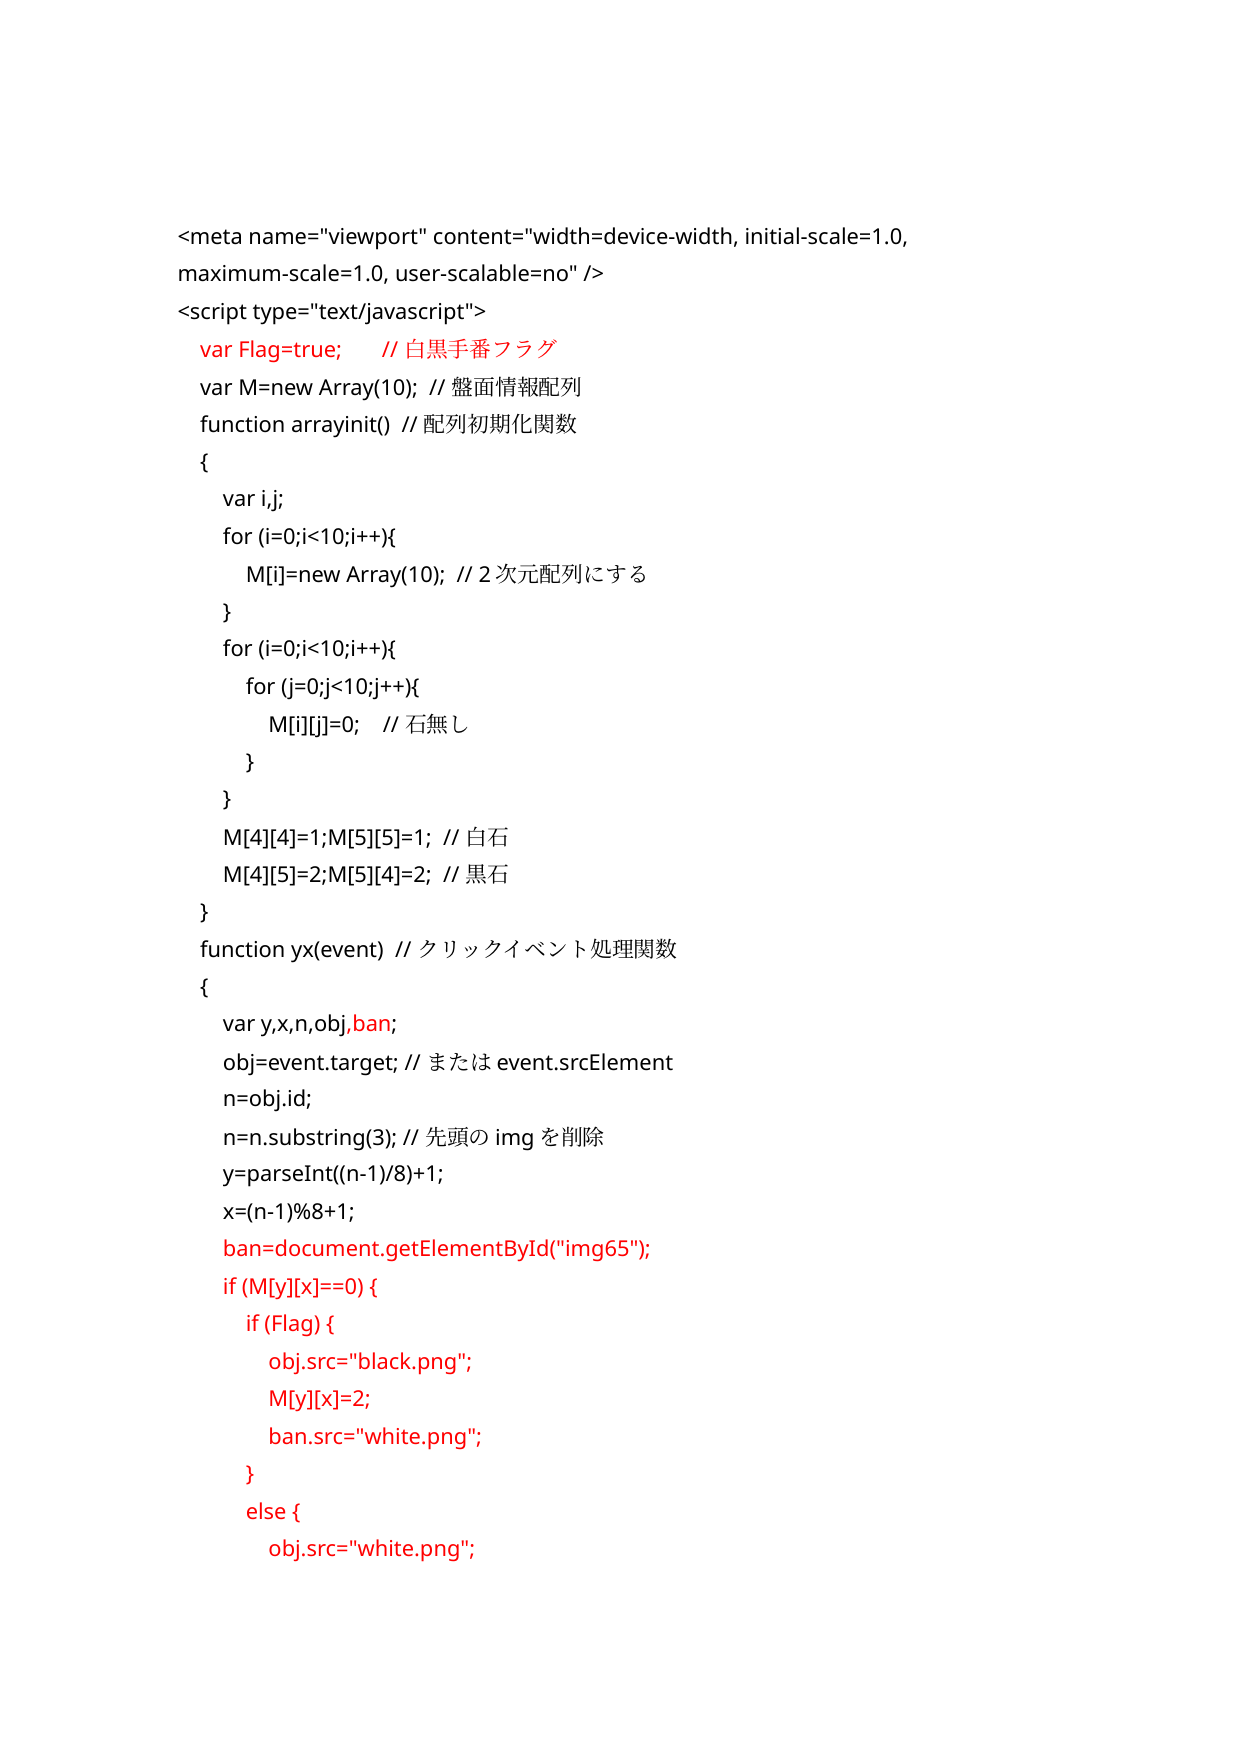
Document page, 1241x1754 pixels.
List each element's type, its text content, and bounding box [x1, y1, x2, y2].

text var y,x,n,obj,ban; [177, 1004, 1063, 1042]
text var i,j; [177, 479, 1063, 517]
text function yx(event) // クリックイベント処理関数 [177, 929, 1063, 967]
text obj.src="black.png"; [177, 1342, 1063, 1379]
text M[4][4]=1;M[5][5]=1; // 白石 [177, 817, 1063, 854]
text ban.src="white.png"; [177, 1417, 1063, 1454]
text } [177, 892, 1063, 929]
text maximum-scale=1.0, user-scalable=no" /> [177, 254, 1063, 292]
text n=obj.id; [177, 1079, 1063, 1117]
text { [177, 967, 1063, 1004]
text for (i=0;i<10;i++){ [177, 629, 1063, 667]
text M[4][5]=2;M[5][4]=2; // 黒石 [177, 854, 1063, 892]
text } [177, 592, 1063, 629]
text for (i=0;i<10;i++){ [177, 517, 1063, 554]
text M[i]=new Array(10); // 2次元配列にする [177, 554, 1063, 592]
text n=n.substring(3); // 先頭のimgを削除 [177, 1117, 1063, 1154]
text if (M[y][x]==0) { [177, 1267, 1063, 1304]
text <script type="text/javascript"> [177, 292, 1063, 329]
text ban=document.getElementById("img65"); [177, 1229, 1063, 1267]
text var Flag=true; // 白黒手番フラグ [177, 329, 1063, 367]
text obj.src="white.png"; [177, 1529, 1063, 1567]
text <meta name="viewport" content="width=device-width, initial-scale=1.0, [177, 217, 1063, 254]
text for (j=0;j<10;j++){ [177, 667, 1063, 704]
text else { [177, 1492, 1063, 1529]
text obj=event.target; // またはevent.srcElement [177, 1042, 1063, 1079]
text M[i][j]=0; // 石無し [177, 704, 1063, 742]
text } [177, 1454, 1063, 1492]
text y=parseInt((n-1)/8)+1; [177, 1154, 1063, 1192]
text } [177, 742, 1063, 779]
text function arrayinit() // 配列初期化関数 [177, 404, 1063, 442]
text if (Flag) { [177, 1304, 1063, 1342]
text } [177, 779, 1063, 817]
text { [177, 442, 1063, 479]
text var M=new Array(10); // 盤面情報配列 [177, 367, 1063, 404]
text x=(n-1)%8+1; [177, 1192, 1063, 1229]
text M[y][x]=2; [177, 1379, 1063, 1417]
